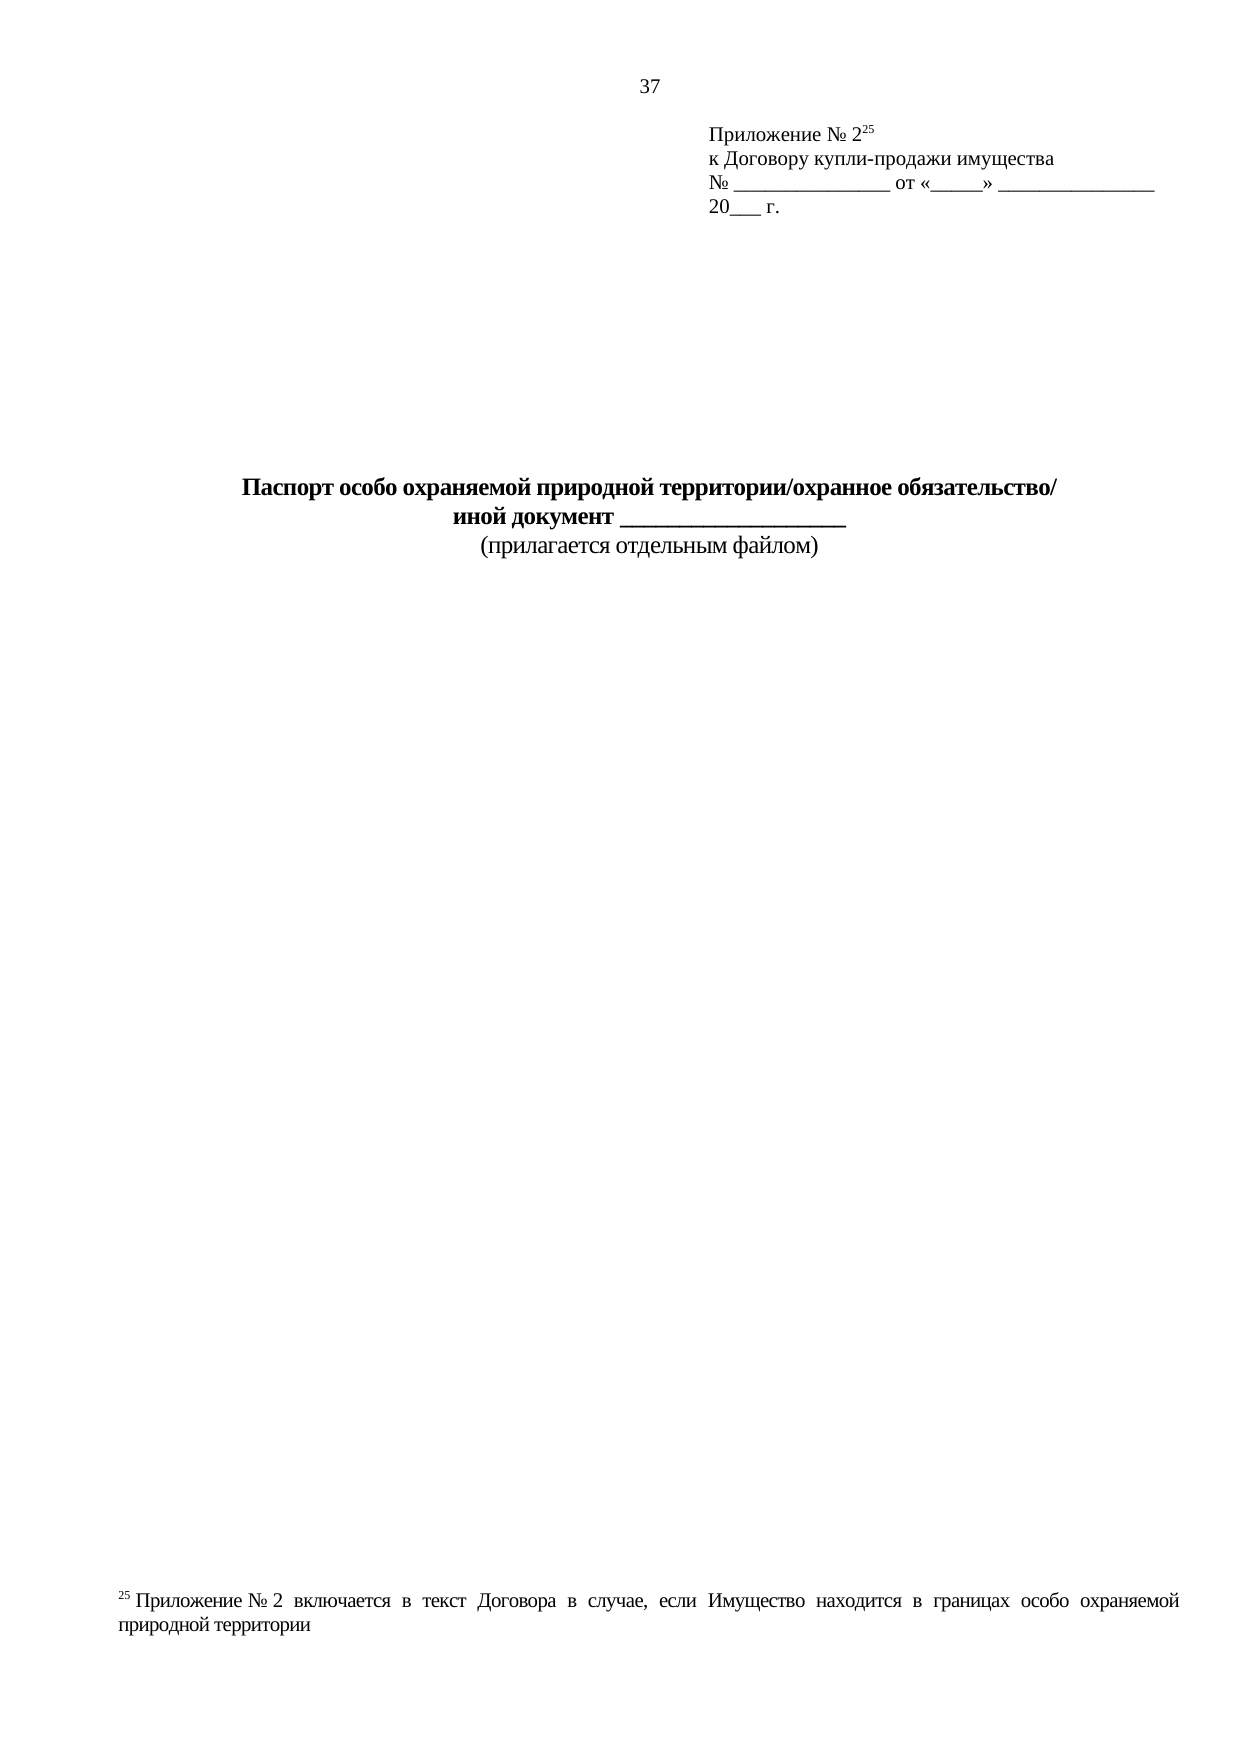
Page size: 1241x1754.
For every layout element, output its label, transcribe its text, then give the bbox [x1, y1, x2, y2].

text иной документ ___________________ [118, 501, 1181, 530]
text Паспорт особо охраняемой природной территории/охранное обязательство/ [118, 472, 1181, 501]
text Приложение № 2 [709, 122, 1181, 146]
text к Договору купли-продажи имущества [709, 146, 1181, 170]
text (прилагается отдельным файлом) [118, 530, 1181, 558]
text № _______________ от «_____» _______________ 20___ г. [709, 170, 1181, 218]
